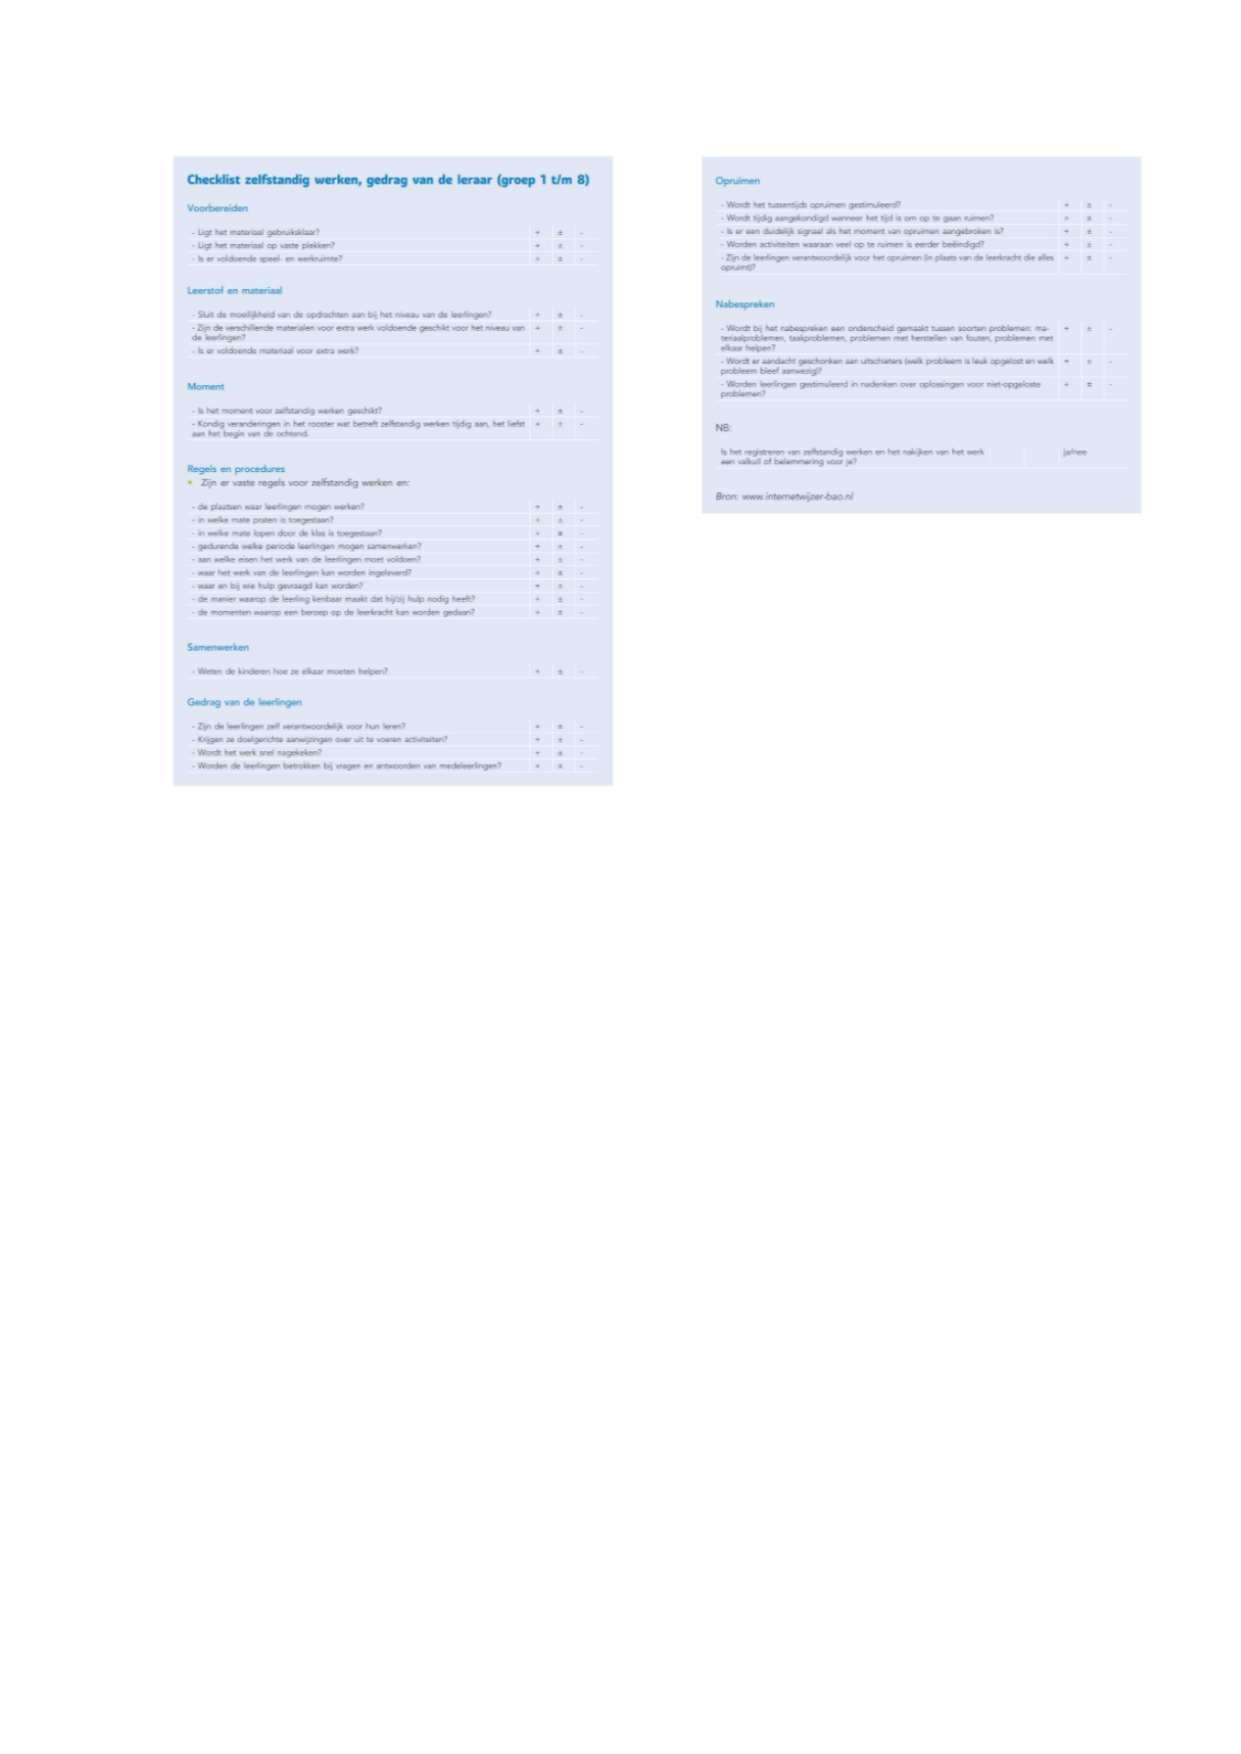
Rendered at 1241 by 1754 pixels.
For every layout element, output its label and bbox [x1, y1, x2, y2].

picture [147, 147, 1151, 790]
